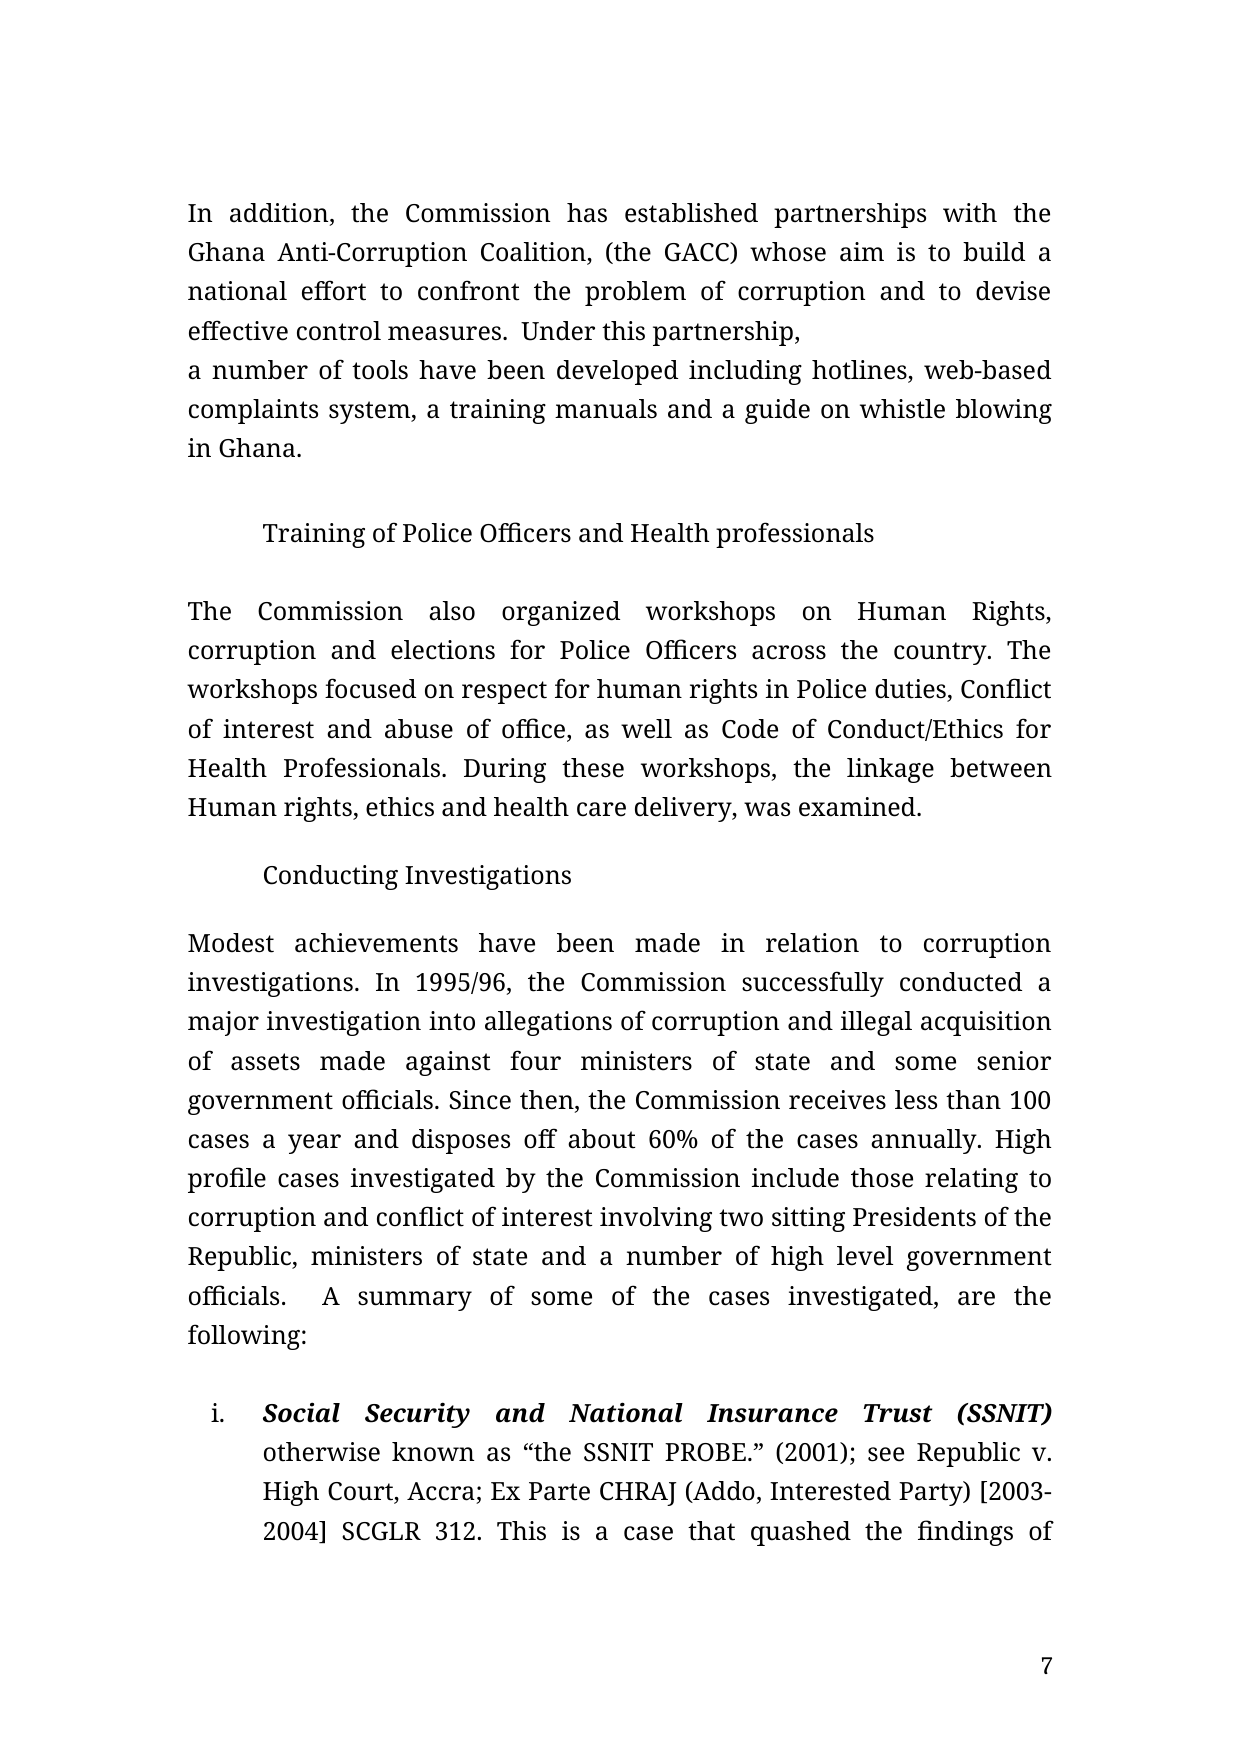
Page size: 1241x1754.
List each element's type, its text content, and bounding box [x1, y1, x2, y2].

text Conducting Investigations [187, 857, 1053, 892]
text In addition, the Commission has established partnerships with the Ghana Anti-Corruption Coalition, (the GACC) whose aim is to build a national effort to confront the problem of corruption and to devise effective control measures. Under this partnership, [187, 196, 1053, 347]
text Modest achievements have been made in relation to corruption investigations. In 1995/96, the Commission successfully conducted a major investigation into allegations of corruption and illegal acquisition of assets made against four ministers of state and some senior government officials. Since then, the Commission receives less than 100 cases a year and disposes off about 60% of the cases annually. High profile cases investigated by the Commission include those relating to corruption and conflict of interest involving two sitting Presidents of the Republic, ministers of state and a number of high level government officials. A summary of some of the cases investigated, are the following: [187, 926, 1053, 1351]
text The Commission also organized workshops on Human Rights, corruption and elections for Police Officers across the country. The workshops focused on respect for human rights in Police duties, Conflict of interest and abuse of office, as well as Code of Conduct/Ethics for Health Professionals. During these workshops, the linkage between Human rights, ethics and health care delivery, was examined. [187, 594, 1053, 824]
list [225, 1396, 1053, 1547]
text Training of Police Officers and Health professionals [187, 515, 1053, 549]
text a number of tools have been developed including hotlines, web-based complaints system, a training manuals and a guide on whistle blowing in Ghana. [187, 352, 1053, 465]
